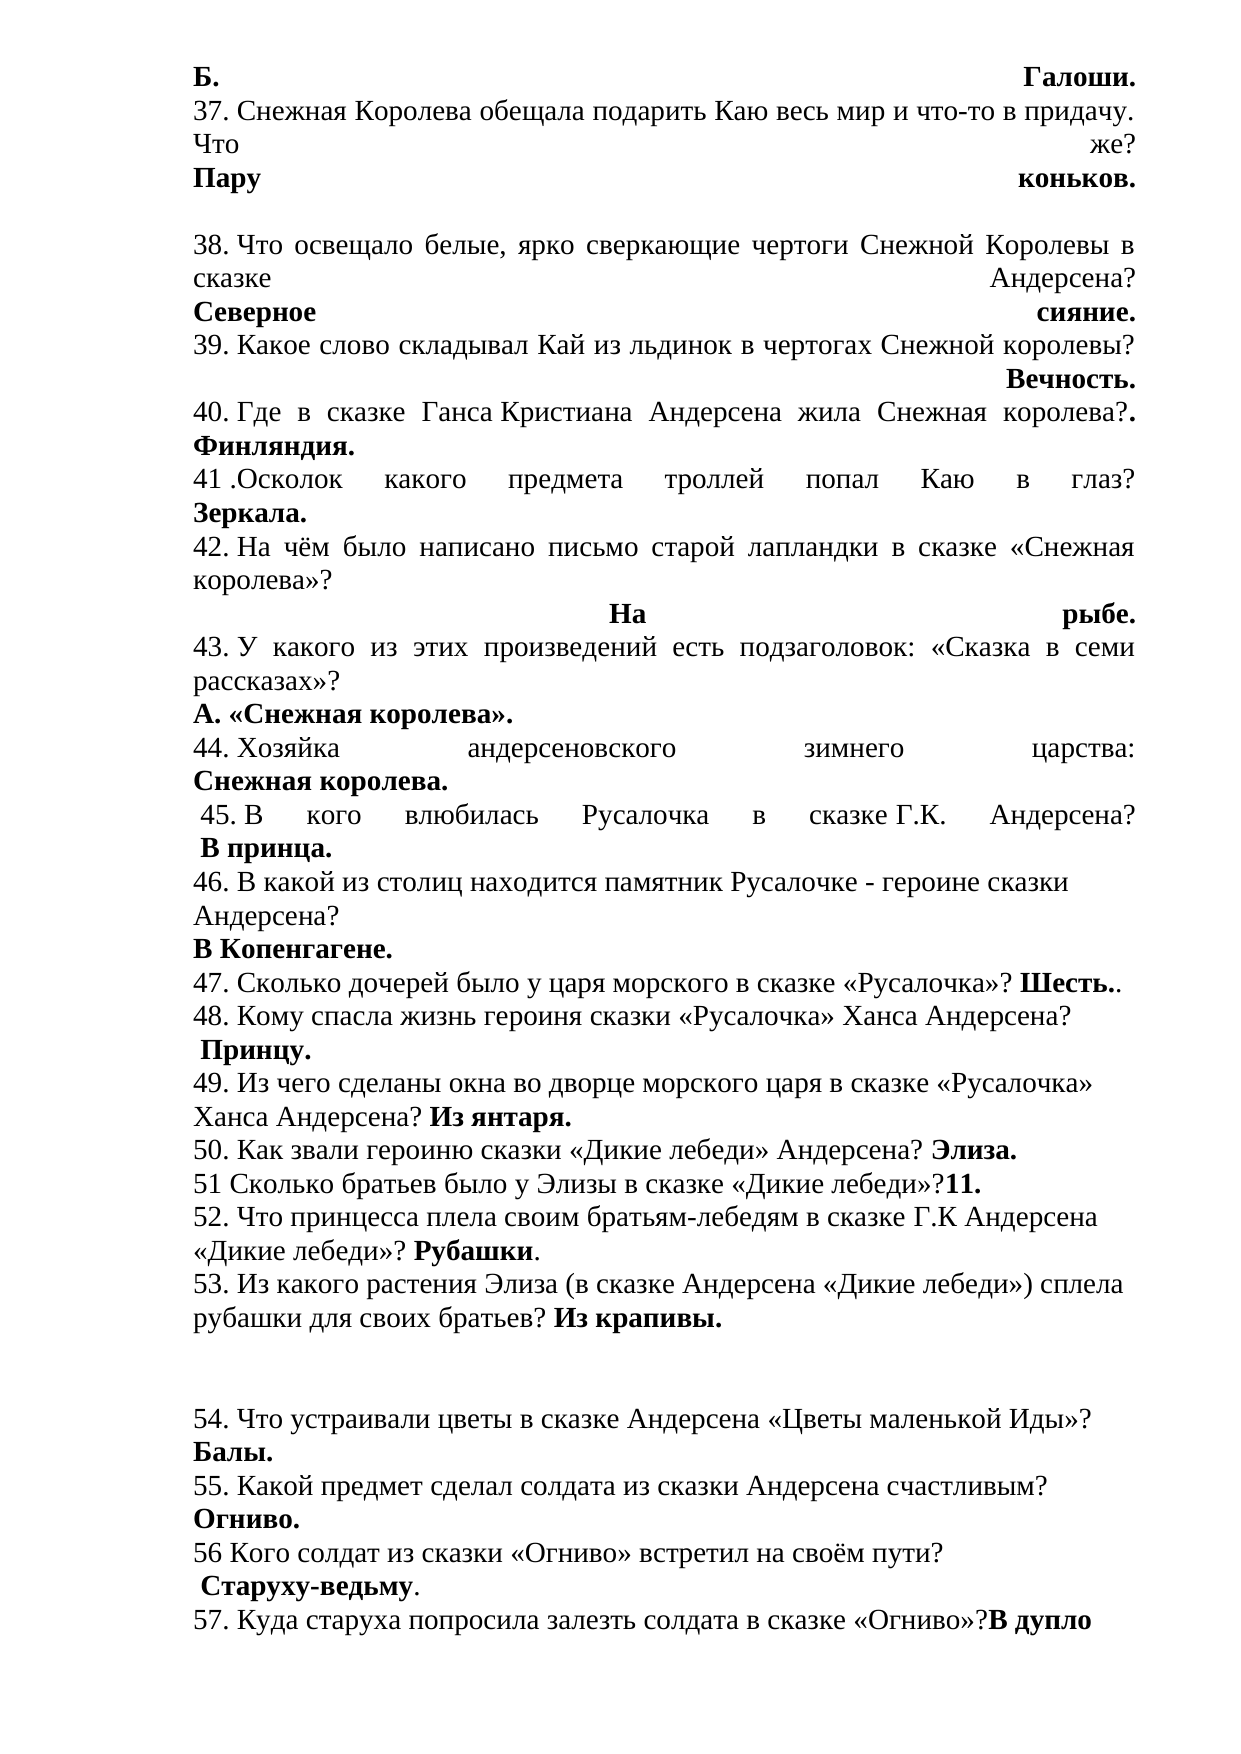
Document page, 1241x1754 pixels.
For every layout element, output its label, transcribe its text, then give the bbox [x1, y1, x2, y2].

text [193, 59, 1136, 730]
text 44. Хозяйка андерсеновского зимнего царства: Снежная королева. [193, 730, 1136, 797]
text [193, 864, 1136, 1636]
text 45. В кого влюбилась Русалочка в сказке Г.К. Андерсена? В принца. [193, 797, 1136, 864]
